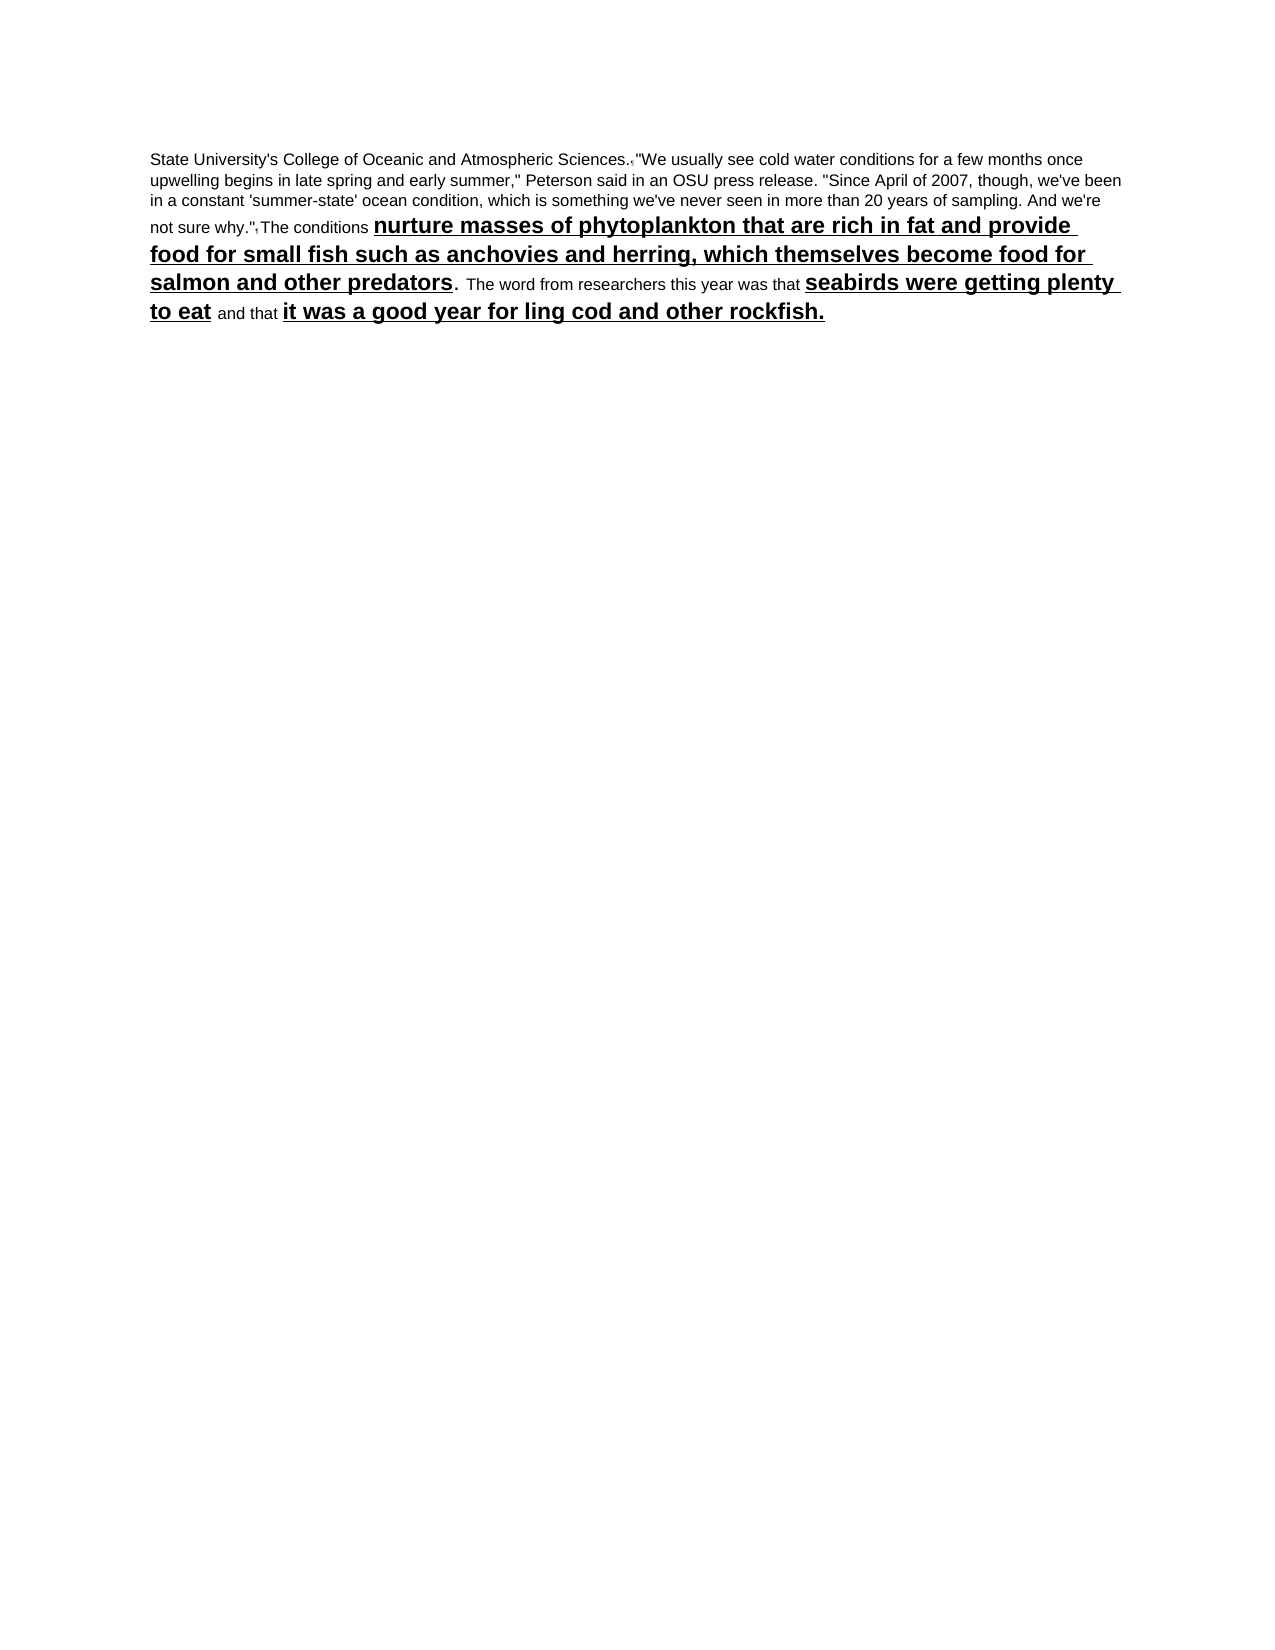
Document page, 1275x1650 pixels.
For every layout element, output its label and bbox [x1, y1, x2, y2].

text [150, 150, 1125, 324]
